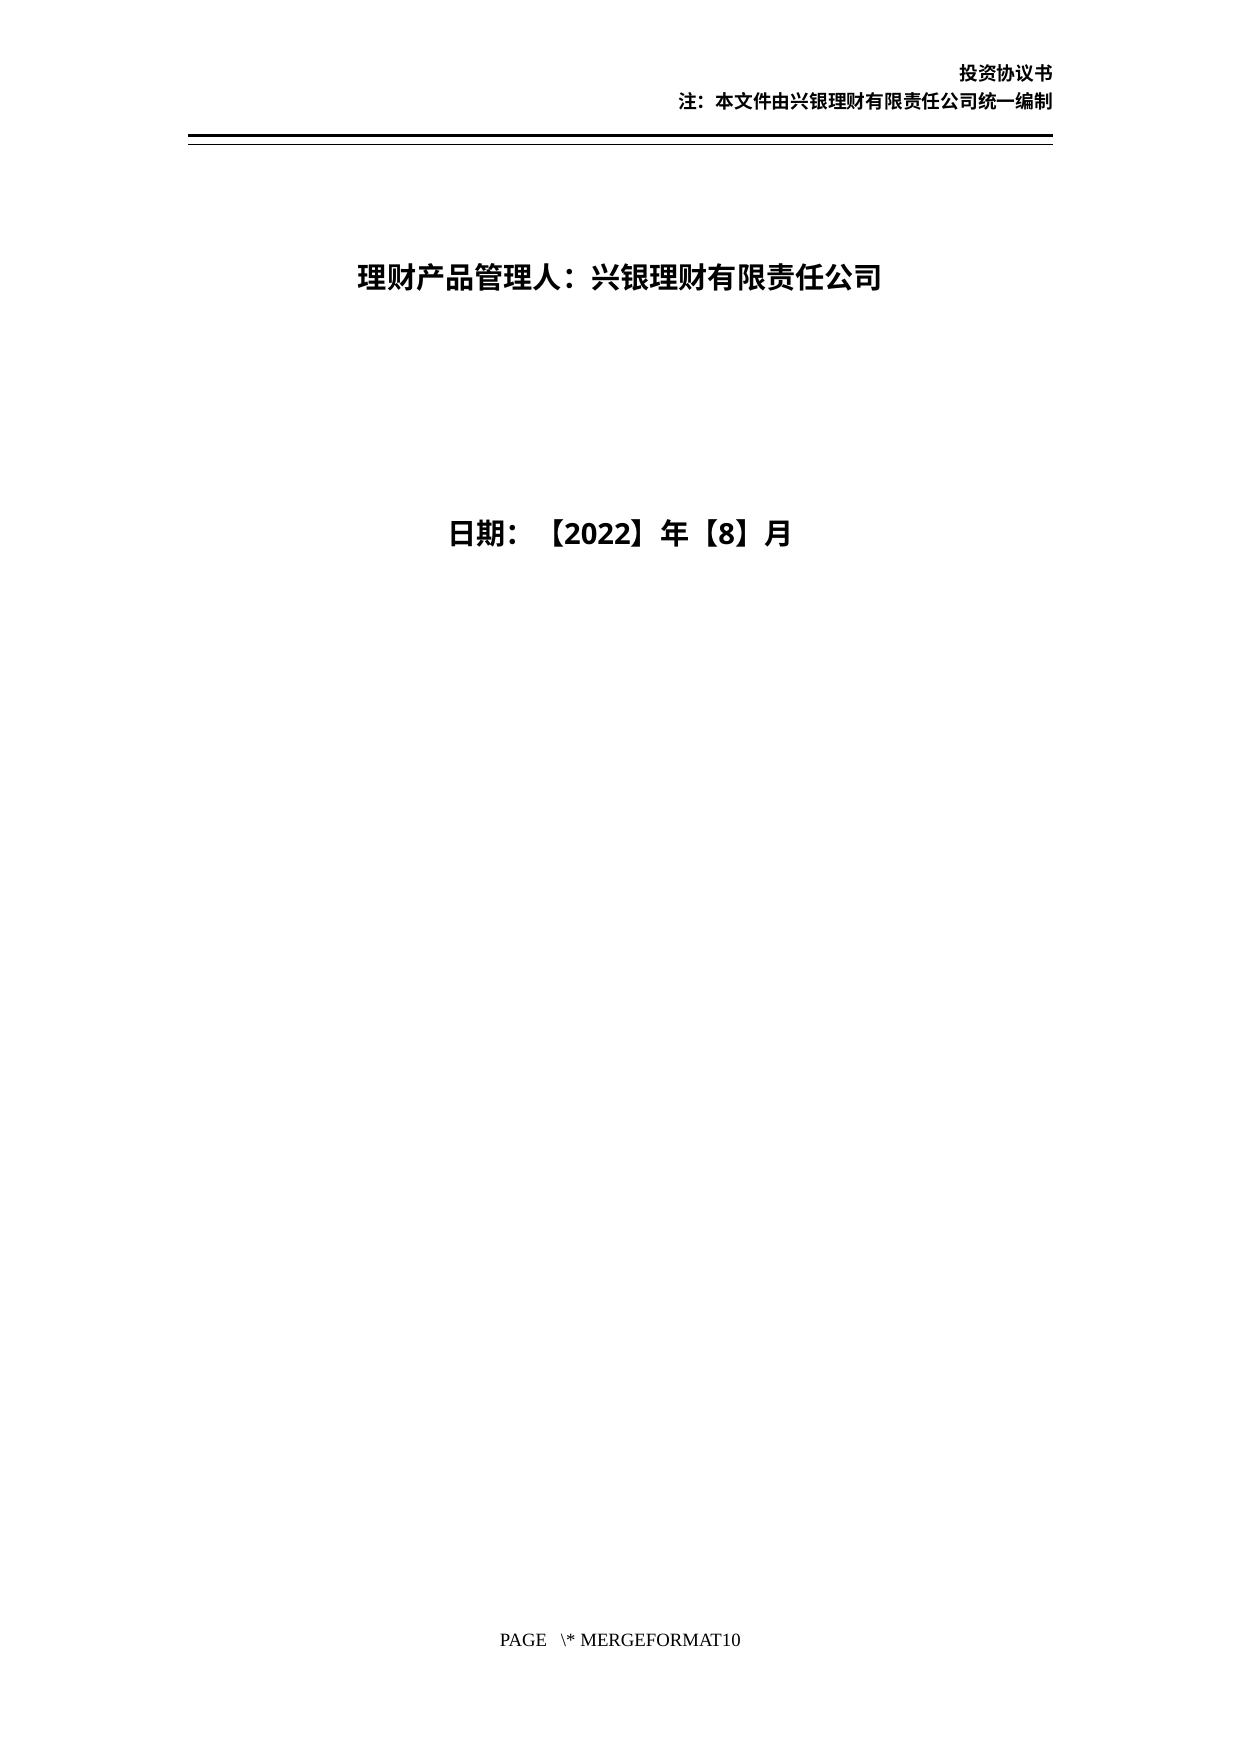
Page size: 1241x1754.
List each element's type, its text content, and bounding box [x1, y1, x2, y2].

text 日期：【2022】年【8】月 [187, 499, 1053, 564]
text 理财产品管理人：兴银理财有限责任公司 [187, 244, 1053, 309]
